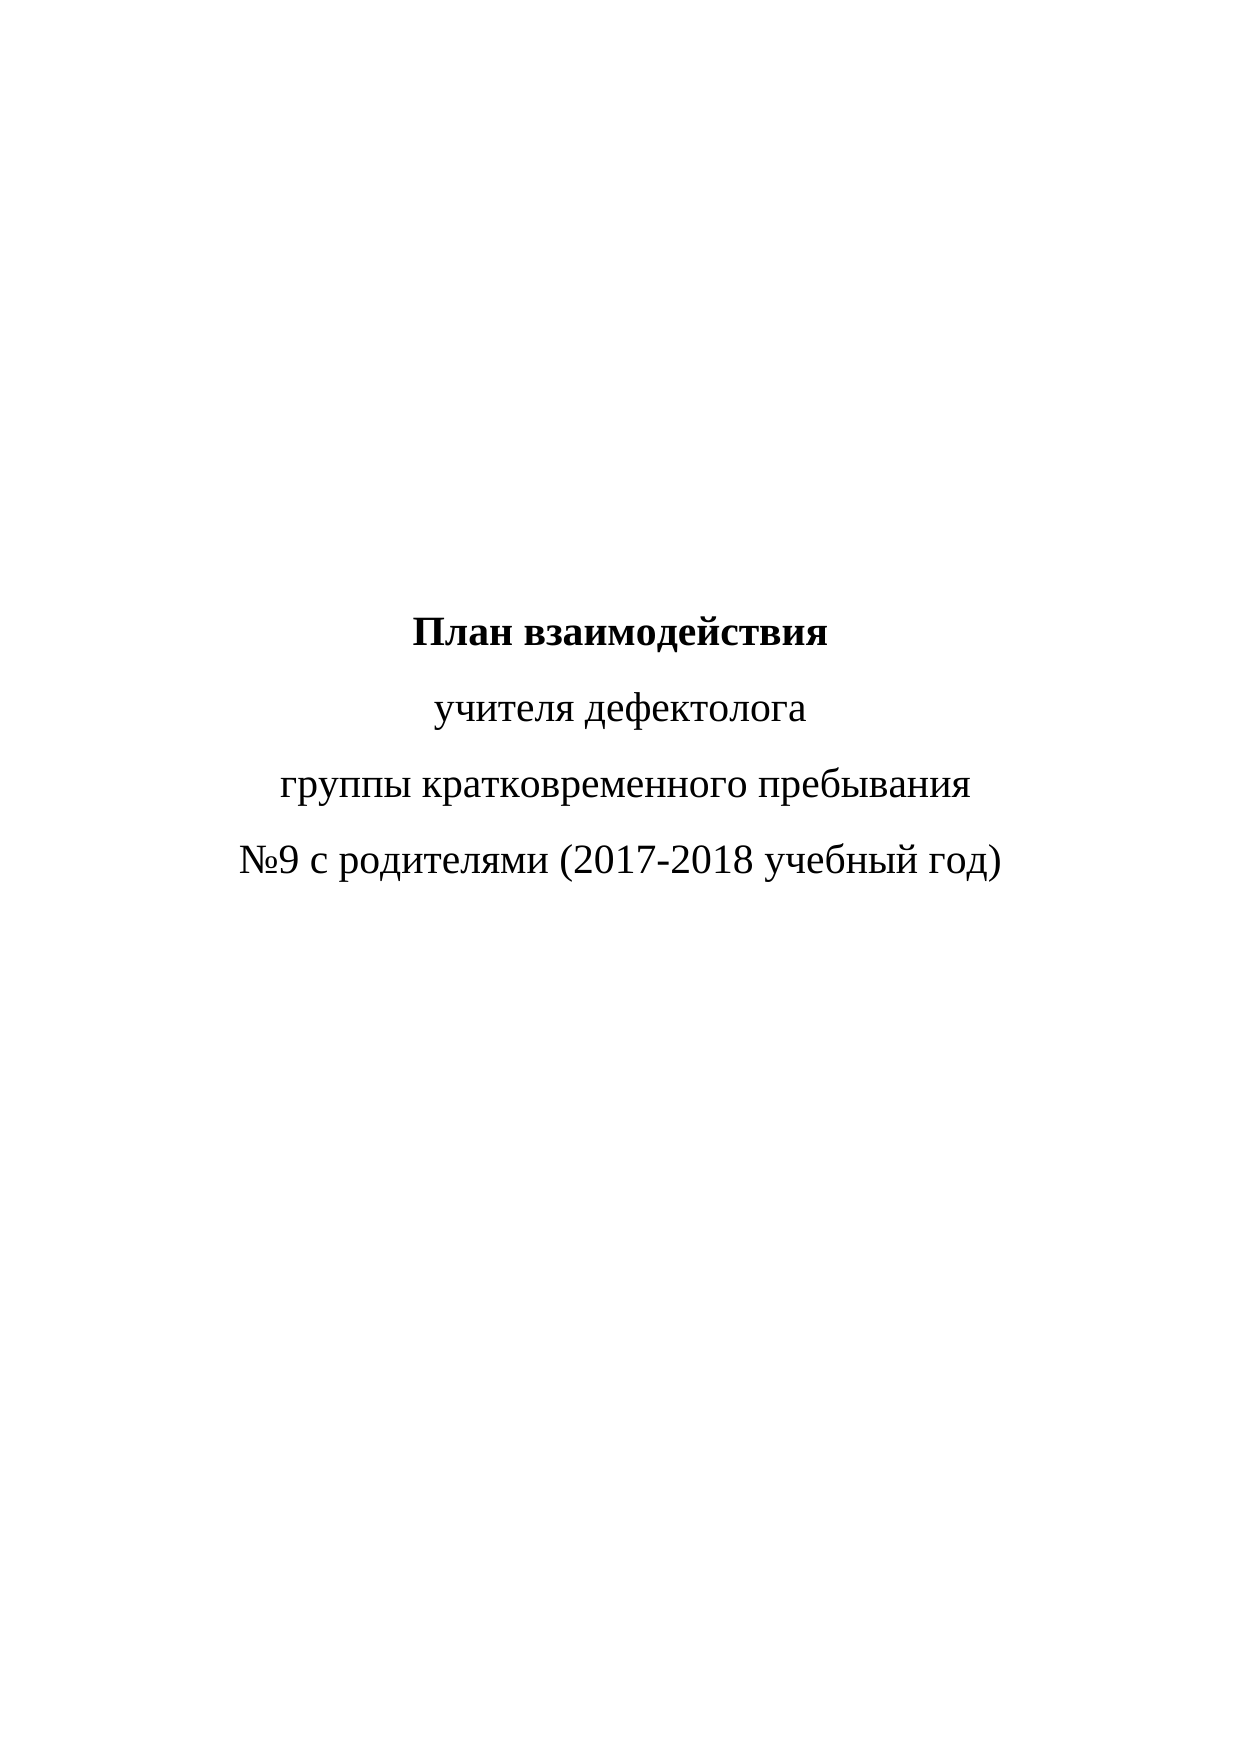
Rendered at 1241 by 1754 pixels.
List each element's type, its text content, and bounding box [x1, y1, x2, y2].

text учителя дефектолога [75, 682, 1165, 730]
text План взаимодействия [75, 607, 1165, 654]
text группы кратковременного пребывания [75, 758, 1165, 806]
text №9 с родителями (2017-2018 учебный год) [75, 834, 1165, 882]
